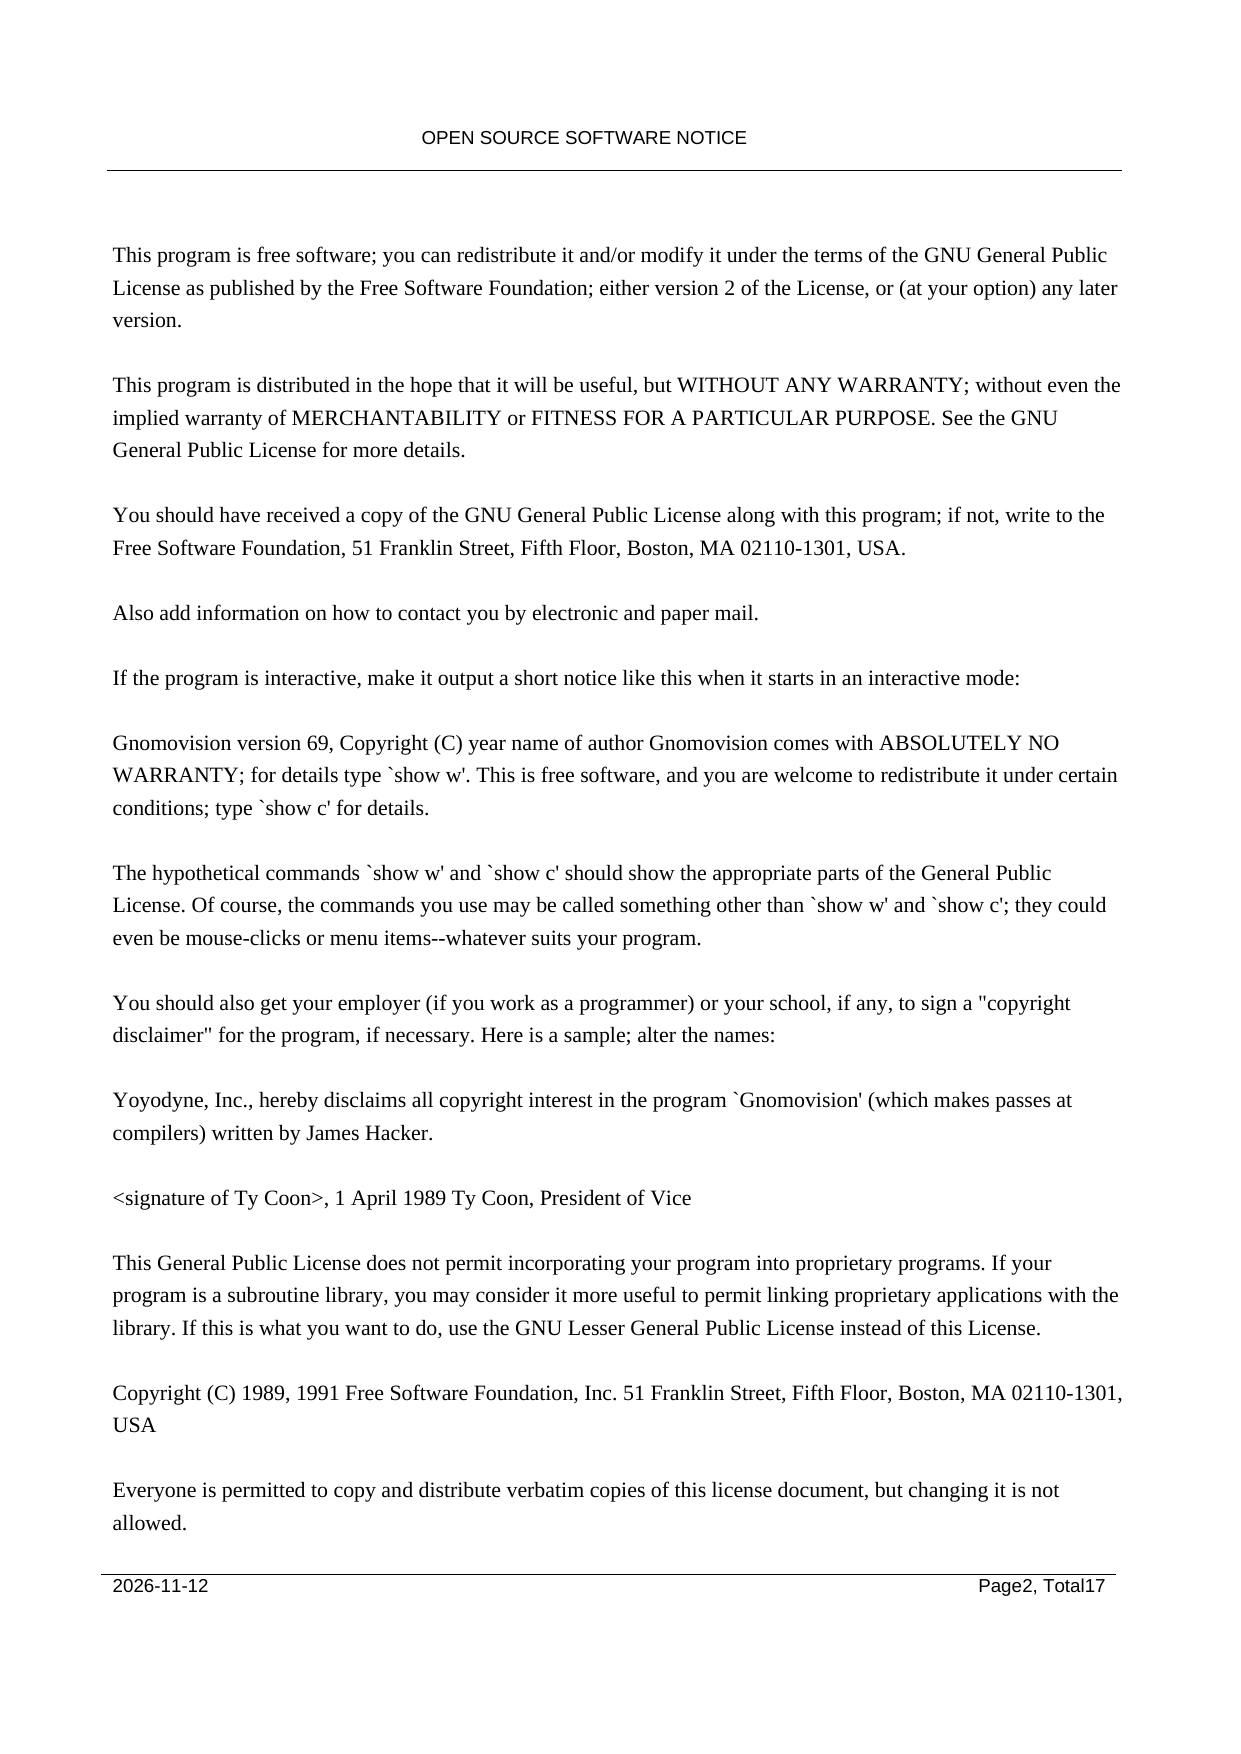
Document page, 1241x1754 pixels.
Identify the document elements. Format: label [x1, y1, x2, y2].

text [112, 206, 1128, 1539]
